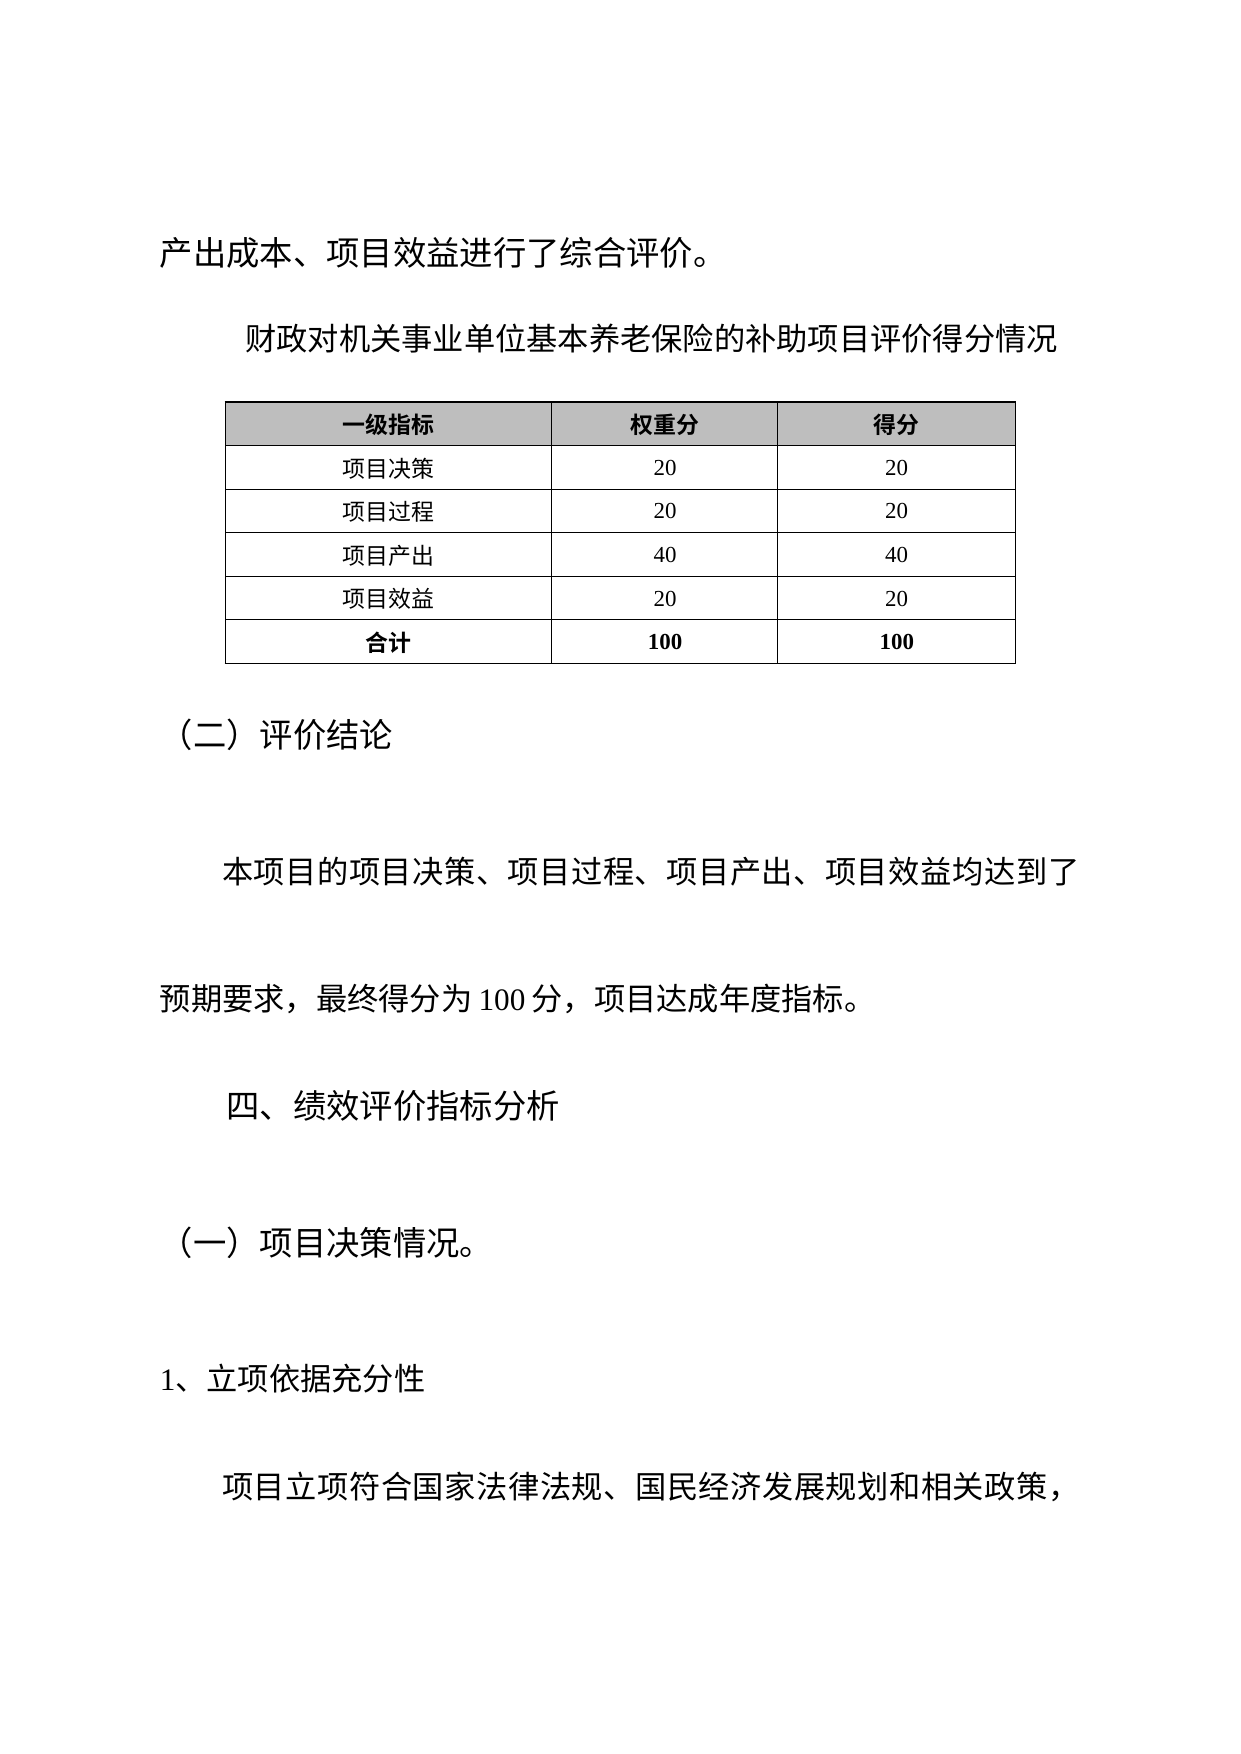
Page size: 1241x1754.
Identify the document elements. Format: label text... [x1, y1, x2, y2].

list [159, 209, 1081, 294]
table_header 权重分 [552, 403, 777, 445]
table_cell 20 [552, 446, 777, 488]
table_cell 20 [552, 577, 777, 619]
table_cell 20 [552, 490, 777, 532]
table_cell 40 [552, 533, 777, 576]
table_header 一级指标 [226, 403, 551, 445]
subtitle （二）评价结论 [159, 691, 1081, 776]
table_cell 40 [778, 533, 1015, 576]
table_cell 项目产出 [226, 533, 551, 576]
table_cell 项目过程 [226, 490, 551, 532]
table_cell 100 [778, 620, 1015, 663]
table_cell 20 [778, 577, 1015, 619]
subtitle （一）项目决策情况。 [159, 1198, 1081, 1283]
text 财政对机关事业单位基本养老保险的补助项目评价得分情况 [159, 294, 1081, 379]
table_header 得分 [778, 403, 1015, 445]
table_cell 合计 [226, 620, 551, 663]
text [159, 1442, 1081, 1527]
table_cell 20 [778, 490, 1015, 532]
table_cell 100 [552, 620, 777, 663]
table_cell 20 [778, 446, 1015, 488]
table_cell 项目决策 [226, 446, 551, 488]
text 四、绩效评价指标分析 [159, 1062, 1081, 1147]
text 本项目的项目决策、项目过程、项目产出、项目效益均达到了预期要求，最终得分为100分，项目达成年度指标。 [159, 827, 1081, 1039]
text 1、立项依据充分性 [159, 1334, 1081, 1419]
table_cell 项目效益 [226, 577, 551, 619]
